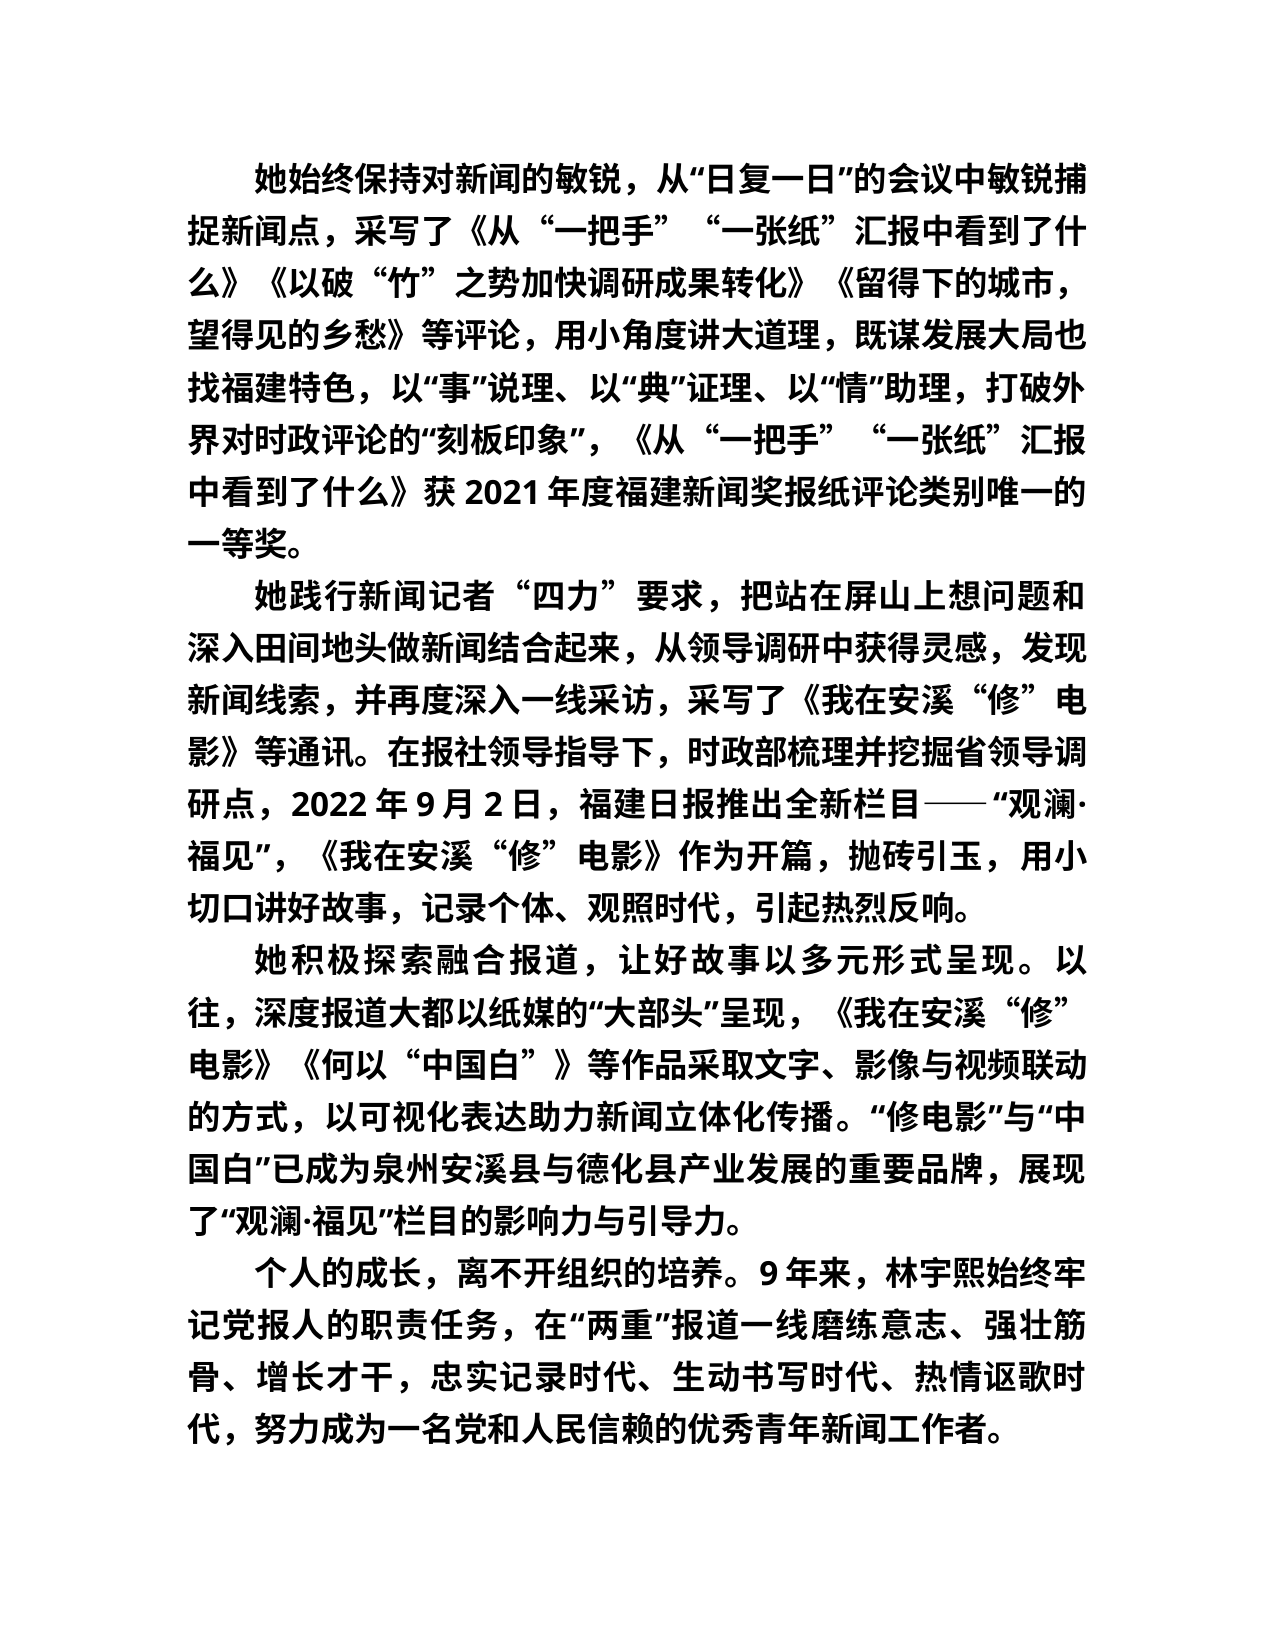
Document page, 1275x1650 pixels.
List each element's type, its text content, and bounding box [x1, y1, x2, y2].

text 她始终保持对新闻的敏锐，从“日复一日”的会议中敏锐捕捉新闻点，采写了《从“一把手”“一张纸”汇报中看到了什么》《以破“竹”之势加快调研成果转化》《留得下的城市，望得见的乡愁》等评论，用小角度讲大道理，既谋发展大局也找福建特色，以“事”说理、以“典”证理、以“情”助理，打破外界对时政评论的“刻板印象”，《从“一把手”“一张纸”汇报中看到了什么》获2021年度福建新闻奖报纸评论类别唯一的一等奖。 [187, 150, 1087, 567]
text 她积极探索融合报道，让好故事以多元形式呈现。以往，深度报道大都以纸媒的“大部头”呈现，《我在安溪“修”电影》《何以“中国白”》等作品采取文字、影像与视频联动的方式，以可视化表达助力新闻立体化传播。“修电影”与“中国白”已成为泉州安溪县与德化县产业发展的重要品牌，展现了“观澜·福见”栏目的影响力与引导力。 [187, 931, 1087, 1244]
text 她践行新闻记者“四力”要求，把站在屏山上想问题和深入田间地头做新闻结合起来，从领导调研中获得灵感，发现新闻线索，并再度深入一线采访，采写了《我在安溪“修”电影》等通讯。在报社领导指导下，时政部梳理并挖掘省领导调研点，2022年9月2日，福建日报推出全新栏目——“观澜·福见”，《我在安溪“修”电影》作为开篇，抛砖引玉，用小切口讲好故事，记录个体、观照时代，引起热烈反响。 [187, 567, 1087, 931]
text 个人的成长，离不开组织的培养。9年来，林宇熙始终牢记党报人的职责任务，在“两重”报道一线磨练意志、强壮筋骨、增长才干，忠实记录时代、生动书写时代、热情讴歌时代，努力成为一名党和人民信赖的优秀青年新闻工作者。 [187, 1244, 1087, 1452]
